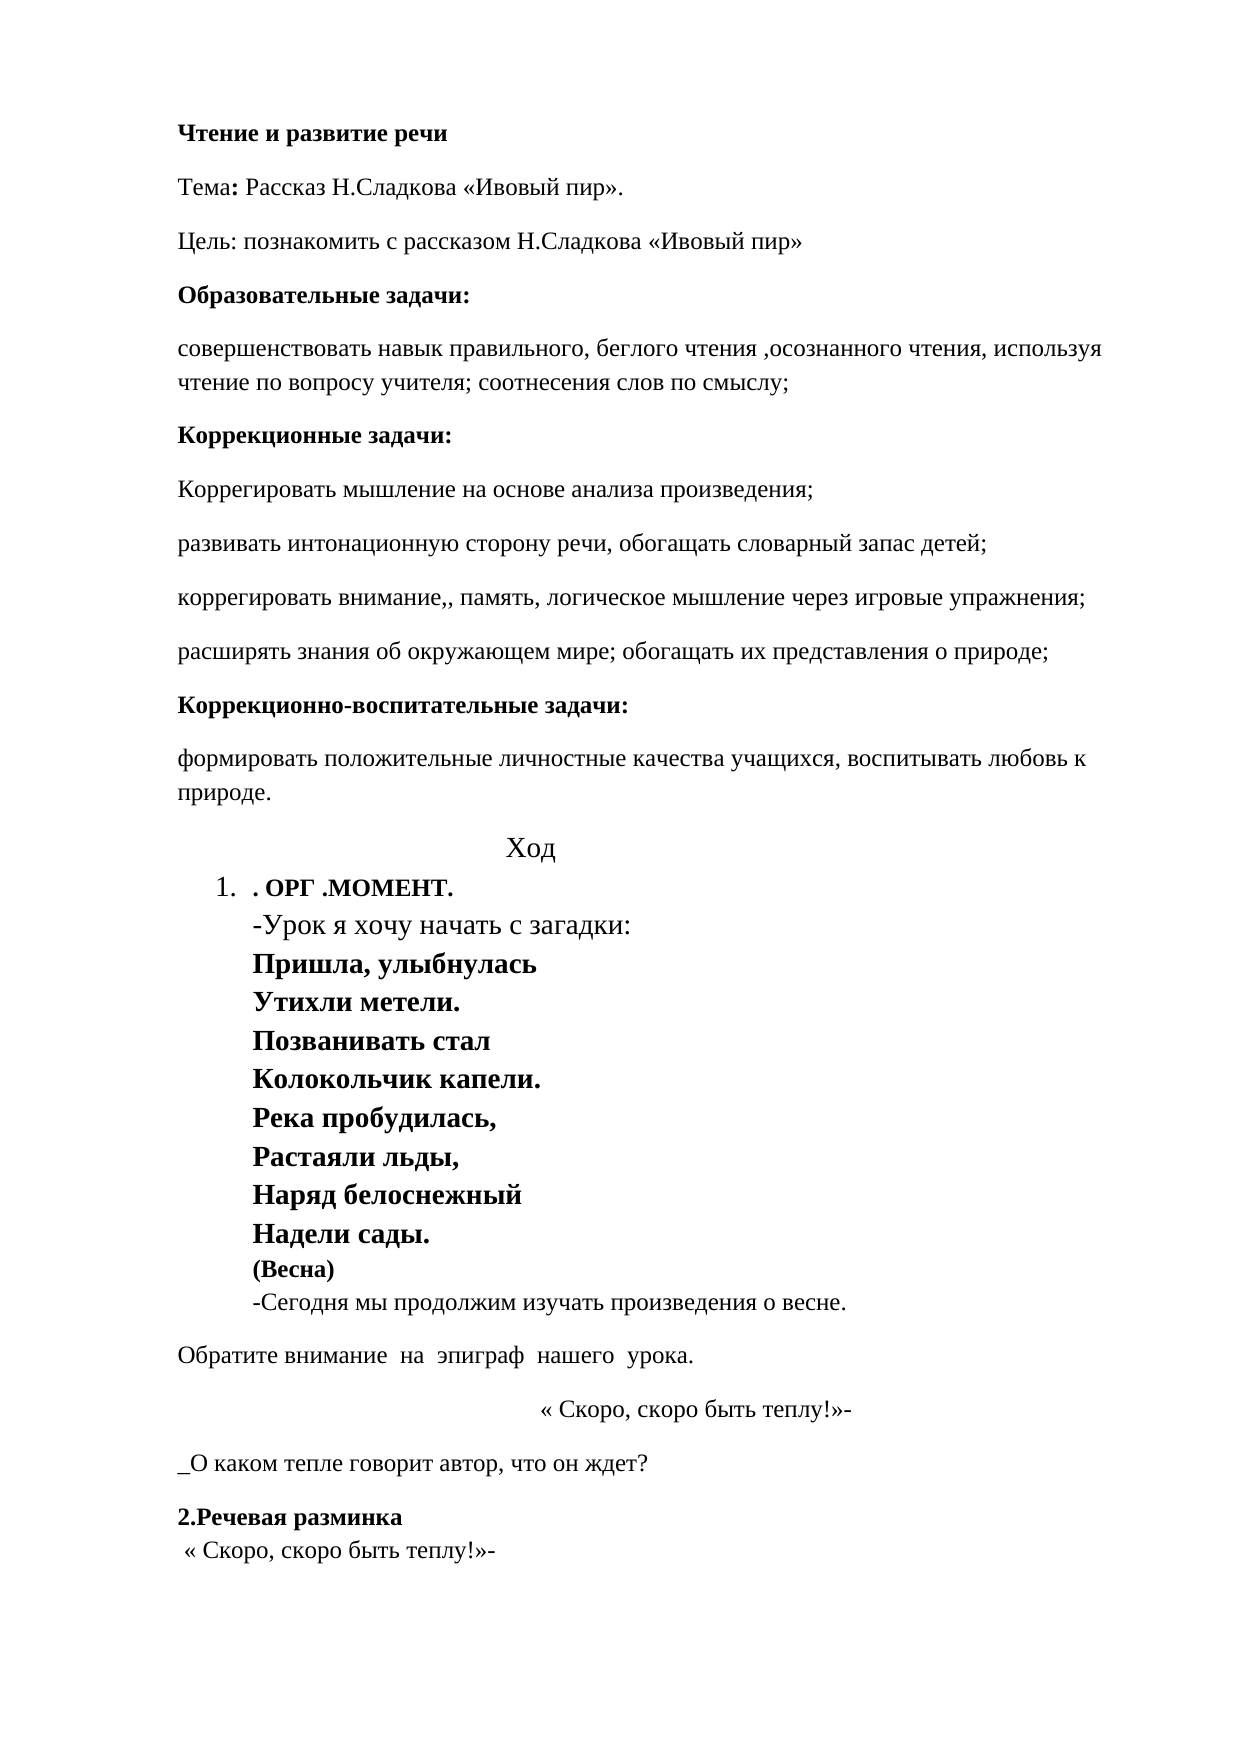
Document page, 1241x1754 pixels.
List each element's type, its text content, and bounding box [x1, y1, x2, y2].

text Ход [177, 830, 1152, 864]
text Образовательные задачи: [177, 280, 1152, 308]
text Коррекционные задачи: [177, 420, 1152, 449]
text Тема: Рассказ Н.Сладкова «Ивовый пир». [177, 172, 1152, 201]
list -Урок я хочу начать с загадки: [252, 907, 1152, 941]
text расширять знания об окружающем мире; обогащать их представления о природе; [177, 636, 1152, 664]
text формировать положительные личностные качества учащихся, воспитывать любовь к природе. [177, 743, 1152, 805]
text совершенствовать навык правильного, беглого чтения ,осознанного чтения, используя чтение по вопросу учителя; соотнесения слов по смыслу; [177, 333, 1152, 395]
text развивать интонационную сторону речи, обогащать словарный запас детей; [177, 528, 1152, 557]
text 2.Речевая разминка [177, 1502, 1152, 1531]
list Пришла, улыбнулась Утихли метели. Позванивать стал Колокольчик капели. Река пробудилась, Растаяли льды, Наряд белоснежный Надели сады. (Весна) [252, 946, 1152, 1282]
text _О каком тепле говорит автор, что он ждет? [177, 1448, 1152, 1477]
list -Сегодня мы продолжим изучать произведения о весне. [252, 1287, 1152, 1315]
text Цель: познакомить с рассказом Н.Сладкова «Ивовый пир» [177, 226, 1152, 254]
text « Скоро, скоро быть теплу!»- [177, 1394, 1152, 1423]
text коррегировать внимание,, память, логическое мышление через игровые упражнения; [177, 582, 1152, 611]
list . ОРГ .МОМЕНТ. [215, 869, 1152, 902]
text Обратите внимание на эпиграф нашего урока. [177, 1341, 1152, 1369]
text Чтение и развитие речи [177, 118, 1152, 147]
text « Скоро, скоро быть теплу!»- [177, 1535, 1152, 1564]
text Коррекционно-воспитательные задачи: [177, 690, 1152, 718]
text Коррегировать мышление на основе анализа произведения; [177, 474, 1152, 503]
